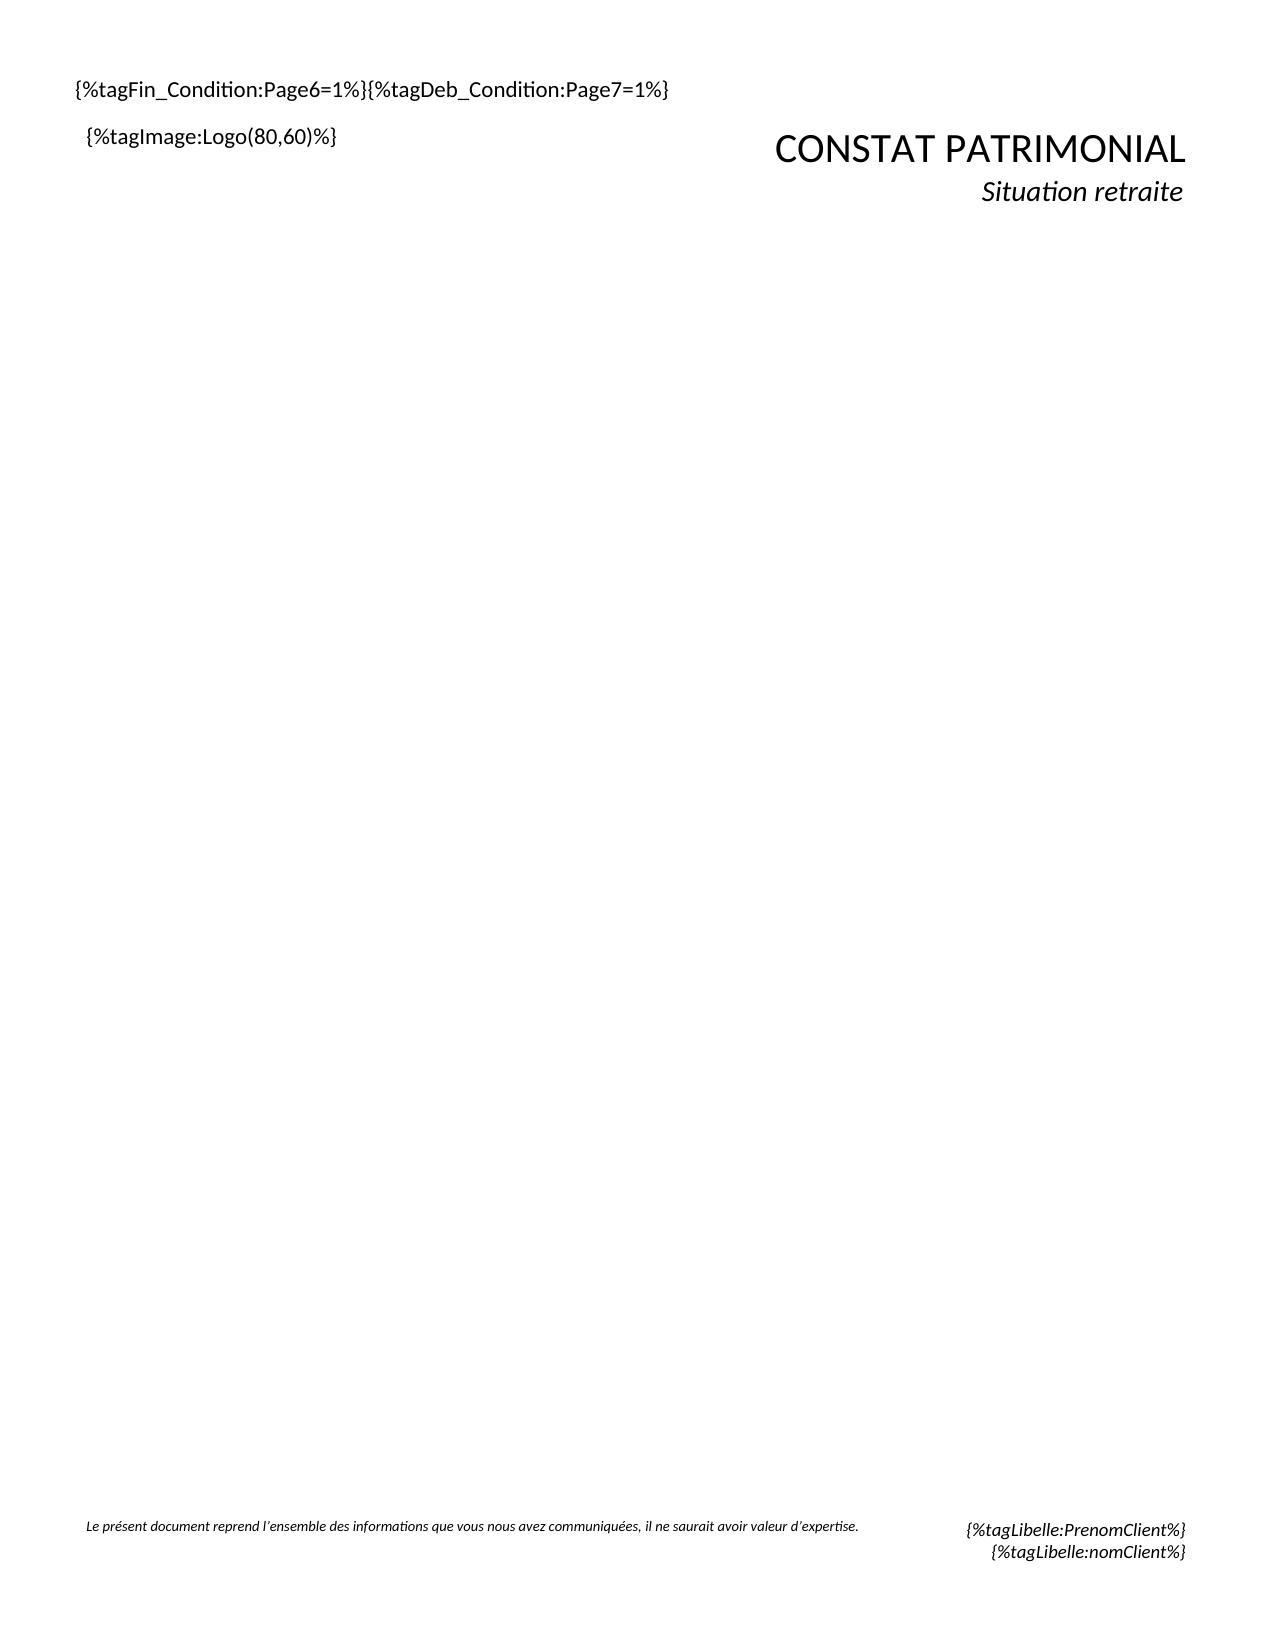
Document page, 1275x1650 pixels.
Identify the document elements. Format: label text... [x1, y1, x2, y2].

text {%tagFin_Condition:Page6=1%}{%tagDeb_Condition:Page7=1%} [75, 75, 1200, 103]
table_header {%tagImage:Logo(80,60)%} [75, 122, 754, 208]
table_header {%tagLibelle:PrenomClient%} {%tagLibelle:nomClient%} [873, 1518, 1199, 1563]
table_header CONSTAT PATRIMONIAL Situation retraite [754, 122, 1197, 208]
table_header Le présent document reprend l’ensemble des informations que vous nous avez communiquées, il ne saurait avoir valeur d’expertise. [75, 1518, 872, 1563]
